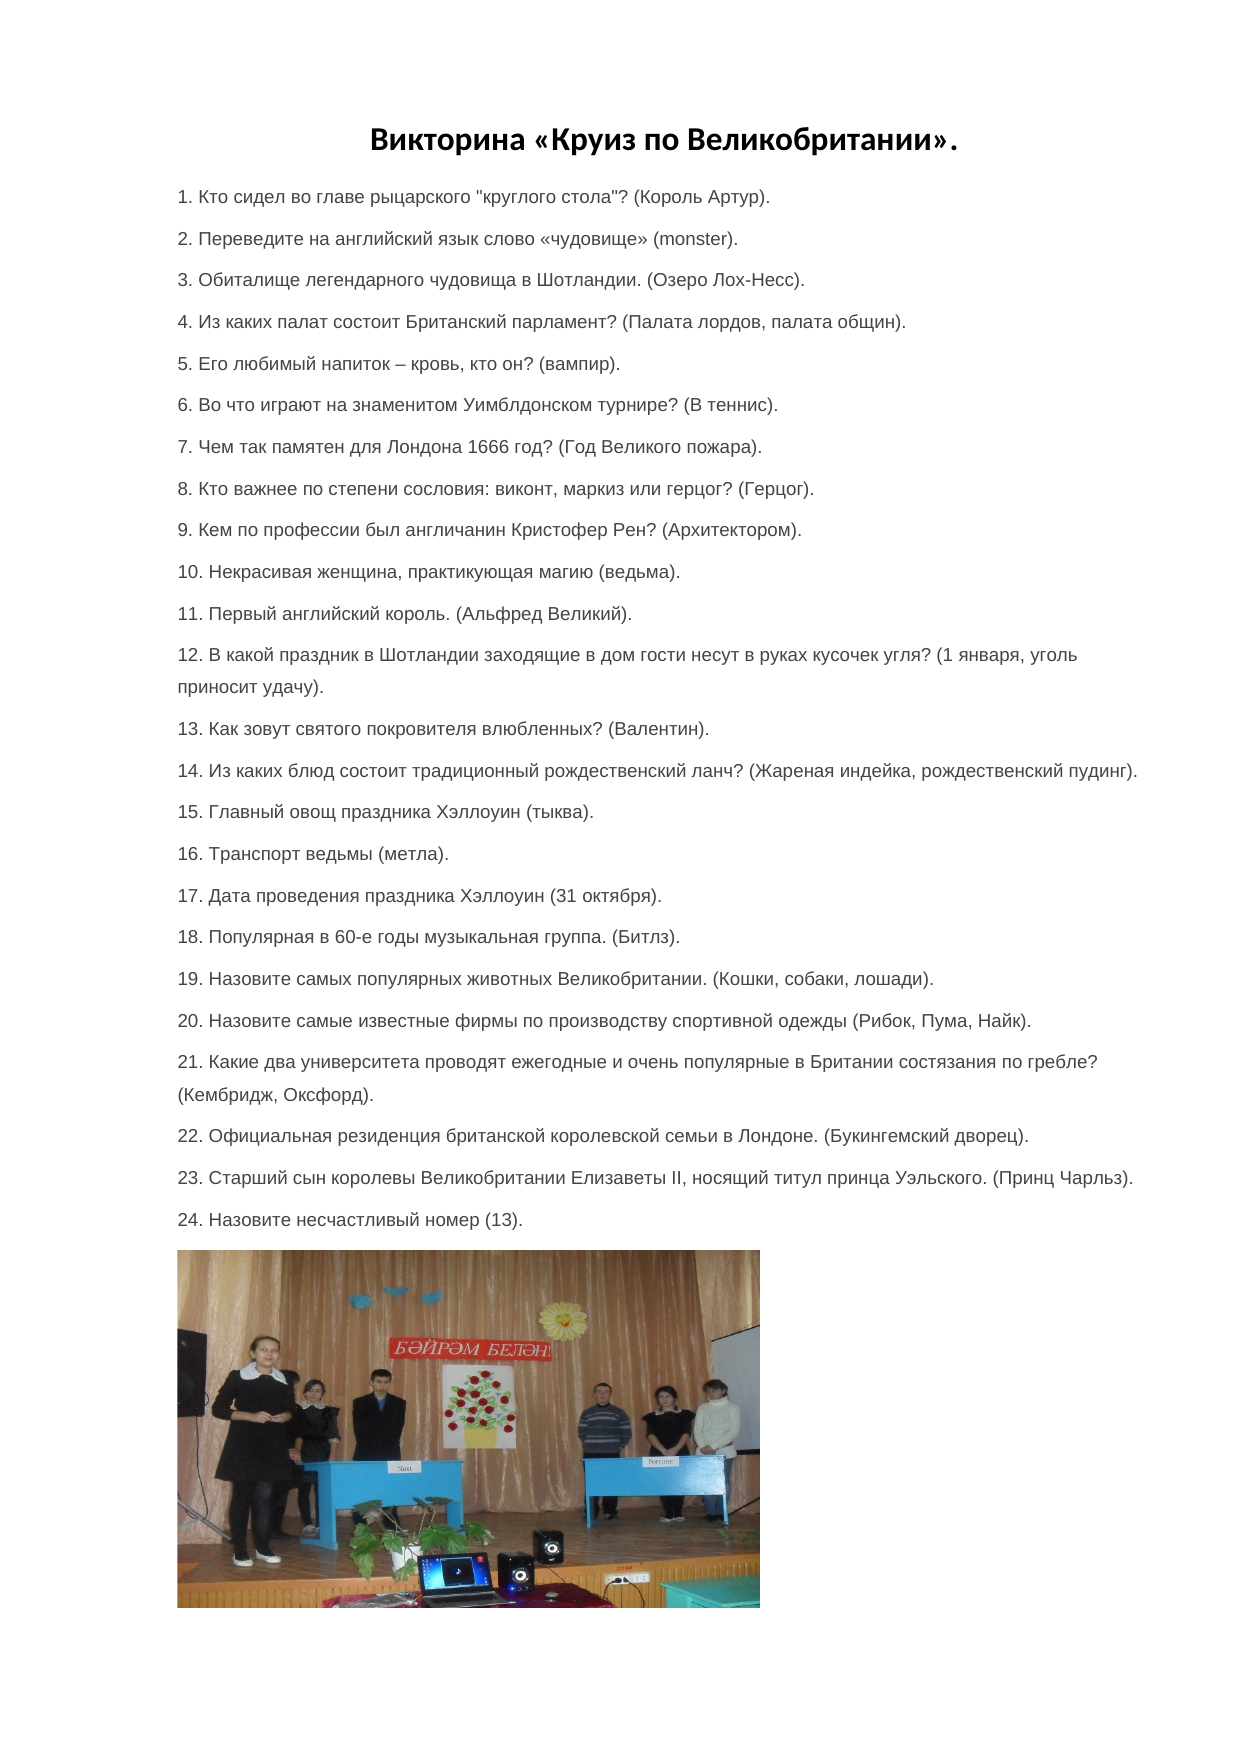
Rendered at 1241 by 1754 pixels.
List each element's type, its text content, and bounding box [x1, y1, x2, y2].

text 13. Как зовут святого покровителя влюбленных? (Валентин). [177, 718, 1152, 739]
text 10. Некрасивая женщина, практикующая магию (ведьма). [177, 561, 1152, 582]
text 7. Чем так памятен для Лондона 1666 год? (Год Великого пожара). [177, 436, 1152, 457]
text 20. Назовите самые известные фирмы по производству спортивной одежды (Рибок, Пума, Найк). [177, 1010, 1152, 1031]
text 12. В какой праздник в Шотландии заходящие в дом гости несут в руках кусочек угля? (1 января, уголь приносит удачу). [177, 644, 1152, 698]
text 5. Его любимый напиток – кровь, кто он? (вампир). [177, 352, 1152, 374]
text 23. Старший сын королевы Великобритании Елизаветы II, носящий титул принца Уэльского. (Принц Чарльз). [177, 1167, 1152, 1188]
picture [177, 1250, 760, 1608]
text 3. Обиталище легендарного чудовища в Шотландии. (Озеро Лох-Несс). [177, 269, 1152, 291]
text 14. Из каких блюд состоит традиционный рождественский ланч? (Жареная индейка, рождественский пудинг). [177, 760, 1152, 781]
text 11. Первый английский король. (Альфред Великий). [177, 602, 1152, 624]
text 9. Кем по профессии был англичанин Кристофер Рен? (Архитектором). [177, 519, 1152, 541]
text 19. Назовите самых популярных животных Великобритании. (Кошки, собаки, лошади). [177, 968, 1152, 989]
text 8. Кто важнее по степени сословия: виконт, маркиз или герцог? (Герцог). [177, 477, 1152, 499]
text 6. Во что играют на знаменитом Уимблдонском турнире? (В теннис). [177, 394, 1152, 416]
text 4. Из каких палат состоит Британский парламент? (Палата лордов, палата общин). [177, 311, 1152, 332]
text 18. Популярная в 60-е годы музыкальная группа. (Битлз). [177, 926, 1152, 948]
text 2. Переведите на английский язык слово «чудовище» (monster). [177, 227, 1152, 249]
text 1. Кто сидел во главе рыцарского "круглого стола"? (Король Артур). [177, 186, 1152, 207]
text 21. Какие два университета проводят ежегодные и очень популярные в Британии состязания по гребле? (Кембридж, Оксфорд). [177, 1051, 1152, 1105]
text 17. Дата проведения праздника Хэллоуин (31 октября). [177, 885, 1152, 906]
text Викторина «Круиз по Великобритании». [177, 118, 1152, 159]
text 16. Транспорт ведьмы (метла). [177, 843, 1152, 864]
text 15. Главный овощ праздника Хэллоуин (тыква). [177, 801, 1152, 823]
text 24. Назовите несчастливый номер (13). [177, 1209, 1152, 1230]
text 22. Официальная резиденция британской королевской семьи в Лондоне. (Букингемский дворец). [177, 1125, 1152, 1147]
